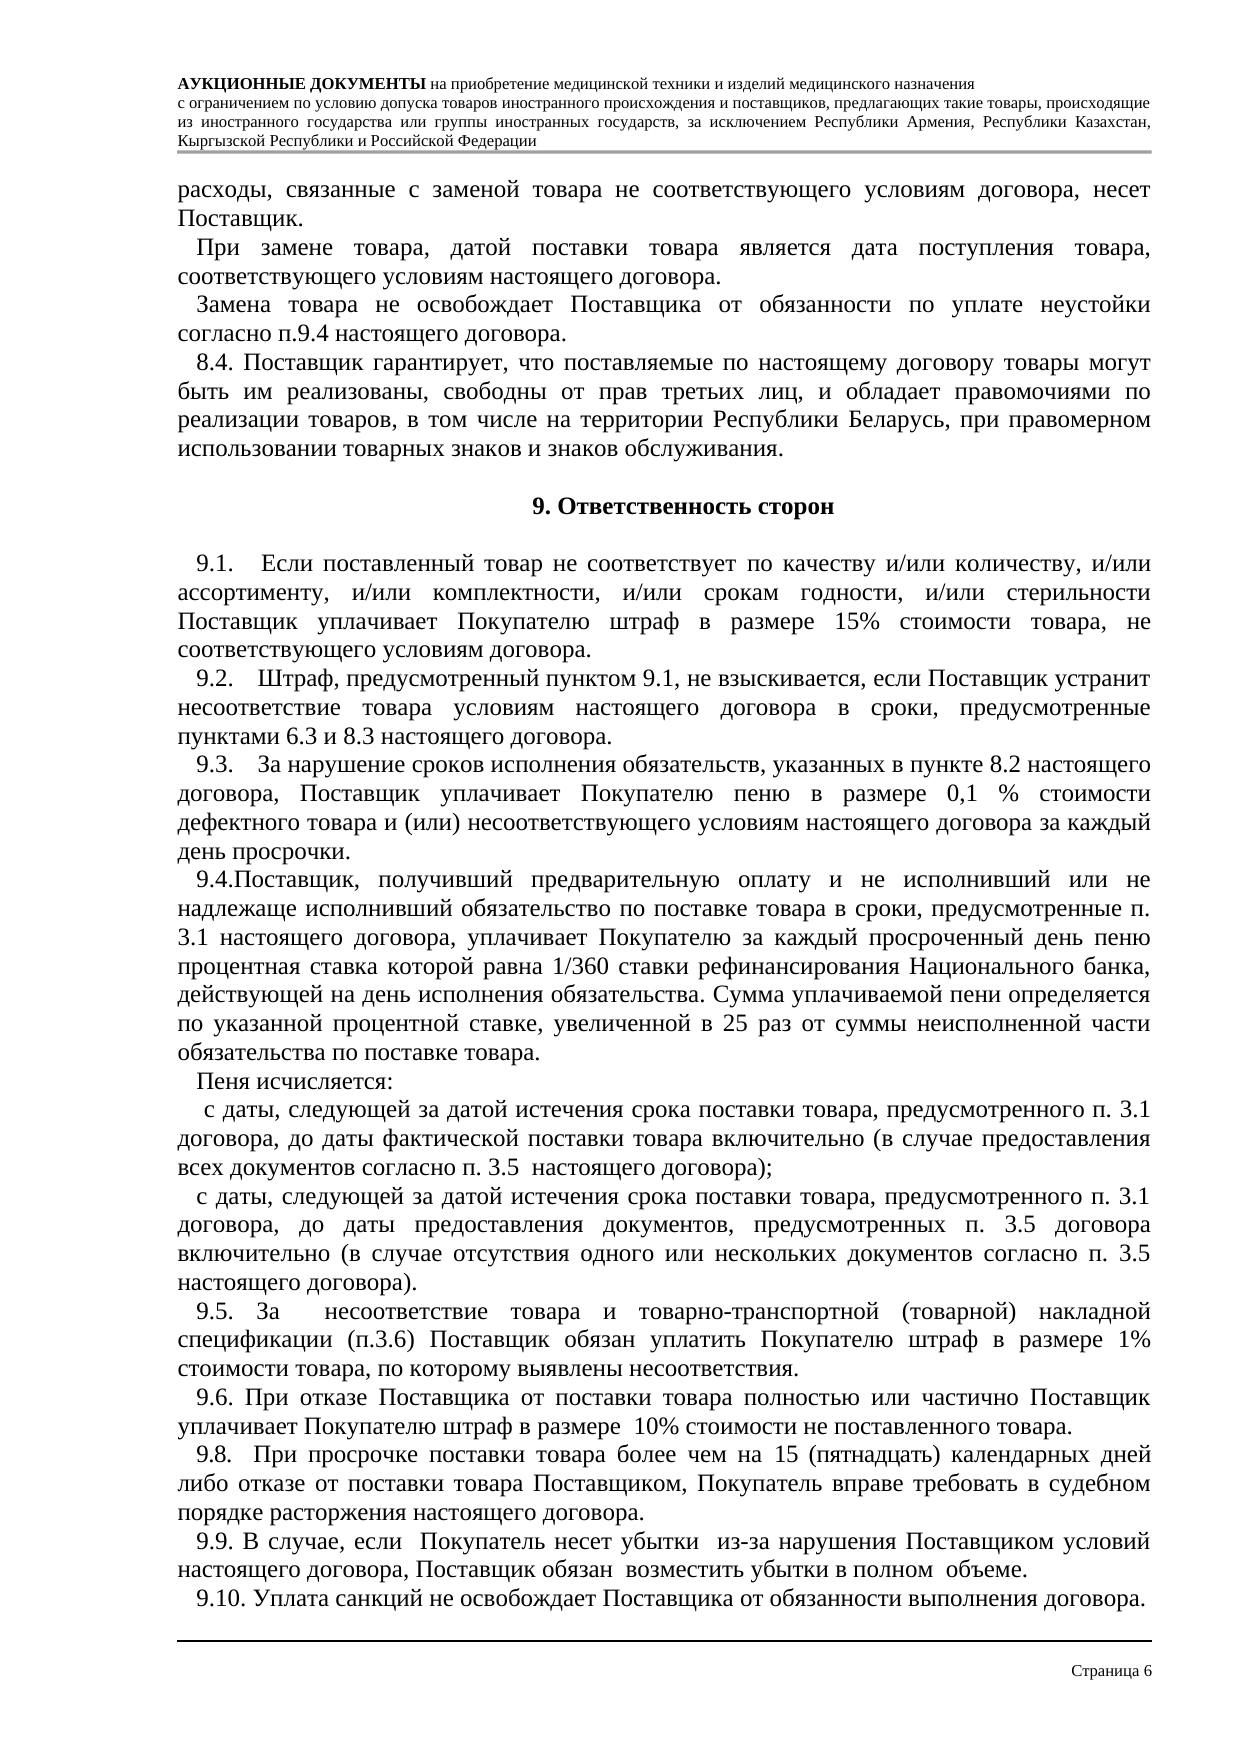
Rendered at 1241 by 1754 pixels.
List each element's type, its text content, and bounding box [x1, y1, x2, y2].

text При замене товара, датой поставки товара является дата поступления товара, соответствующего условиям настоящего договора. [177, 232, 1152, 289]
text 8.4. Поставщик гарантирует, что поставляемые по настоящему договору товары могут быть им реализованы, свободны от прав третьих лиц, и обладает правомочиями по реализации товаров, в том числе на территории Республики Беларусь, при правомерном использовании товарных знаков и знаков обслуживания. [177, 347, 1152, 462]
text 9. Ответственность сторон [177, 491, 1152, 519]
text 9.10. Уплата санкций не освобождает Поставщика от обязанности выполнения договора. [177, 1583, 1152, 1612]
text Замена товара не освобождает Поставщика от обязанности по уплате неустойки согласно п.9.4 настоящего договора. [177, 289, 1152, 347]
text 9.2. Штраф, предусмотренный пунктом 9.1, не взыскивается, если Поставщик устранит несоответствие товара условиям настоящего договора в сроки, предусмотренные пунктами 6.3 и 8.3 настоящего договора. [177, 663, 1152, 749]
text 9.4.Поставщик, получивший предварительную оплату и не исполнивший или не надлежаще исполнивший обязательство по поставке товара в сроки, предусмотренные п. 3.1 настоящего договора, уплачивает Покупателю за каждый просроченный день пеню процентная ставка которой равна 1/360 ставки рефинансирования Национального банка, действующей на день исполнения обязательства. Сумма уплачиваемой пени определяется по указанной процентной ставке, увеличенной в 25 раз от суммы неисполненной части обязательства по поставке товара. [177, 864, 1152, 1066]
text 9.3. За нарушение сроков исполнения обязательств, указанных в пункте 8.2 настоящего договора, Поставщик уплачивает Покупателю пеню в размере 0,1 % стоимости дефектного товара и (или) несоответствующего условиям настоящего договора за каждый день просрочки. [177, 749, 1152, 864]
text 9.6. При отказе Поставщика от поставки товара полностью или частично Поставщик уплачивает Покупателю штраф в размере 10% стоимости не поставленного товара. [177, 1382, 1152, 1439]
text 9.5. За несоответствие товара и товарно-транспортной (товарной) накладной спецификации (п.3.6) Поставщик обязан уплатить Покупателю штраф в размере 1% стоимости товара, по которому выявлены несоответствия. [177, 1296, 1152, 1382]
text с даты, следующей за датой истечения срока поставки товара, предусмотренного п. 3.1 договора, до даты предоставления документов, предусмотренных п. 3.5 договора включительно (в случае отсутствия одного или нескольких документов согласно п. 3.5 настоящего договора). [177, 1181, 1152, 1296]
text с даты, следующей за датой истечения срока поставки товара, предусмотренного п. 3.1 договора, до даты фактической поставки товара включительно (в случае предоставления всех документов согласно п. 3.5 настоящего договора); [177, 1094, 1152, 1181]
text Пеня исчисляется: [177, 1066, 1152, 1094]
text 9.9. В случае, если Покупатель несет убытки из-за нарушения Поставщиком условий настоящего договора, Поставщик обязан возместить убытки в полном объеме. [177, 1526, 1152, 1583]
text 9.1. Если поставленный товар не соответствует по качеству и/или количеству, и/или ассортименту, и/или комплектности, и/или срокам годности, и/или стерильности Поставщик уплачивает Покупателю штраф в размере 15% стоимости товара, не соответствующего условиям договора. [177, 548, 1152, 663]
text 9.8. При просрочке поставки товара более чем на 15 (пятнадцать) календарных дней либо отказе от поставки товара Поставщиком, Покупатель вправе требовать в судебном порядке расторжения настоящего договора. [177, 1439, 1152, 1526]
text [177, 174, 1152, 232]
